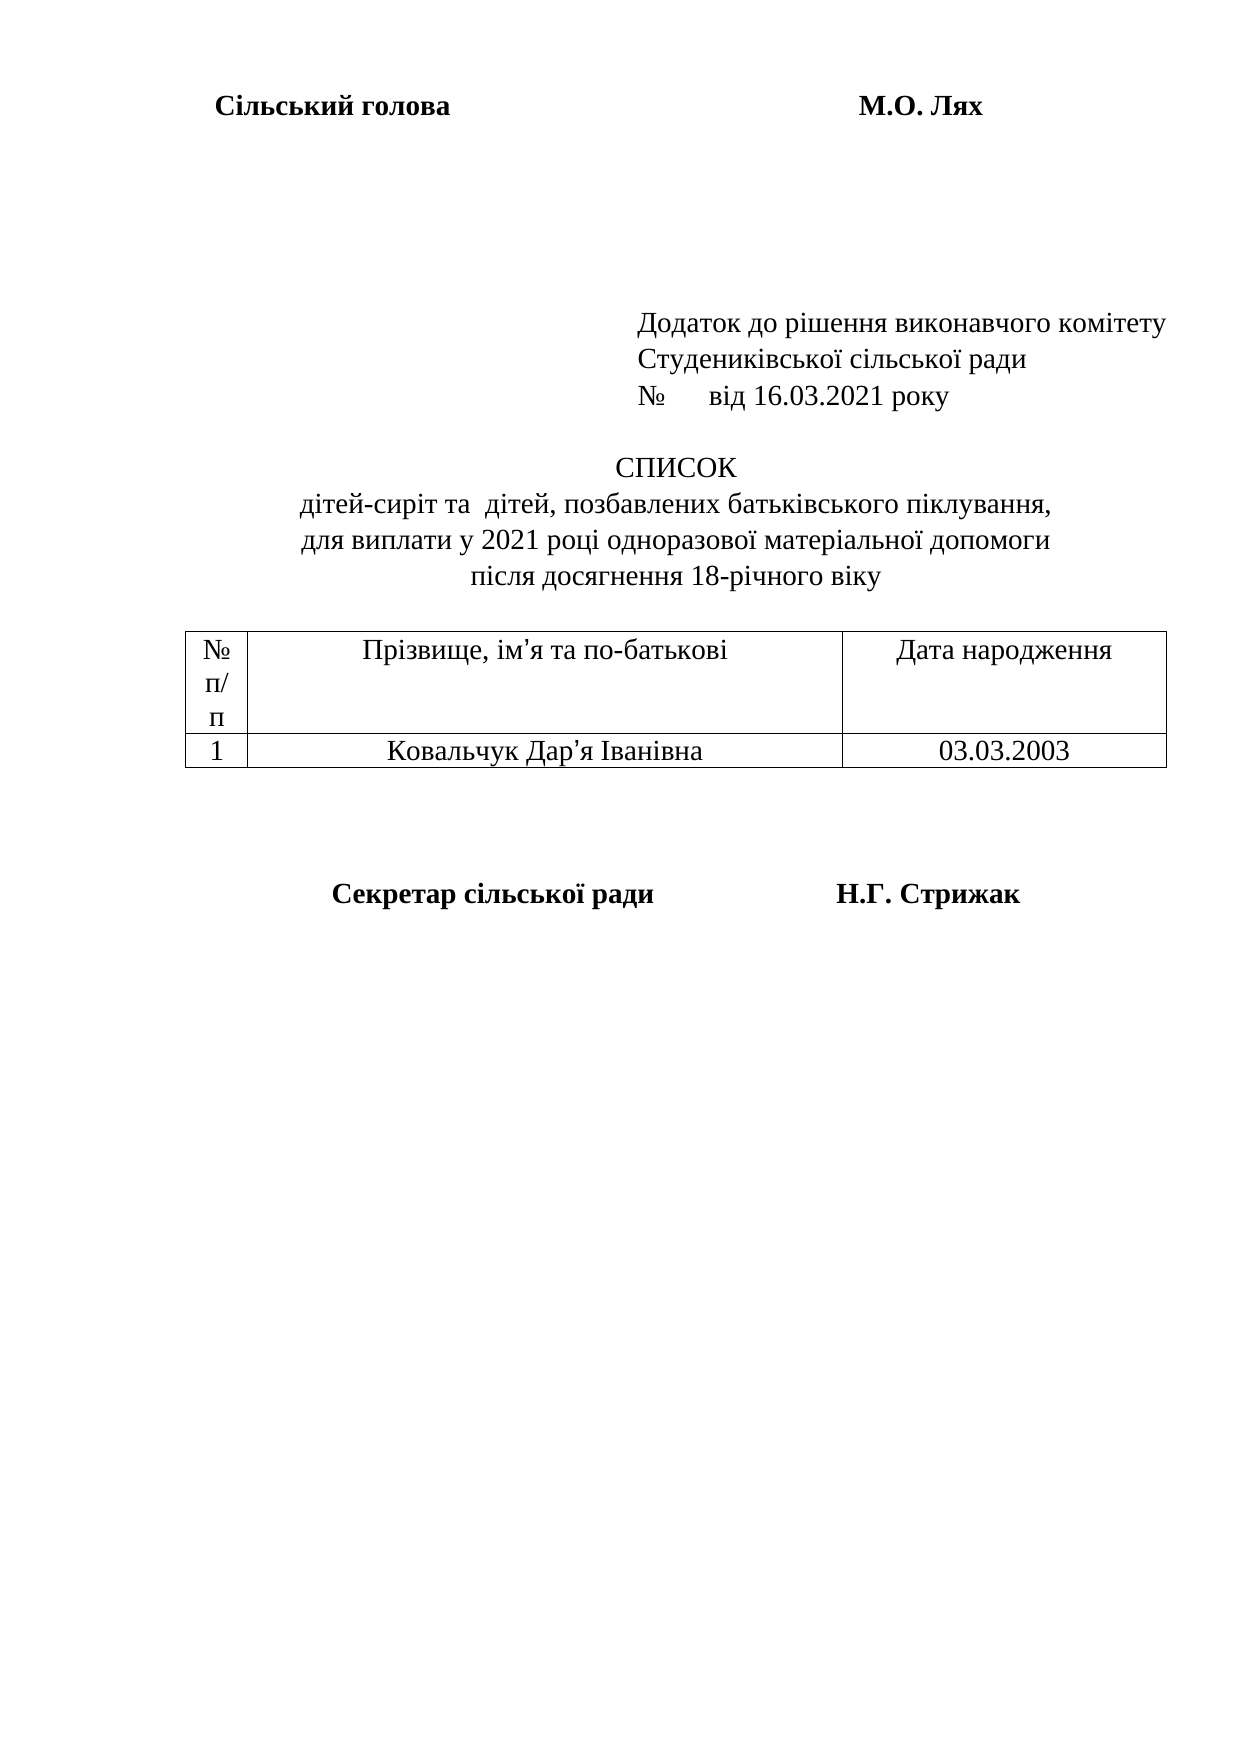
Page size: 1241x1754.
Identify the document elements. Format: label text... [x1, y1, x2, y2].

table_header Дата народження [843, 632, 1166, 732]
text СПИСОК [185, 450, 1167, 483]
text після досягнення 18-річного віку [185, 558, 1167, 592]
table_header Прізвище, ім’я та по-батькові [248, 632, 842, 732]
text Додаток до рішення виконавчого комітету [185, 305, 1167, 339]
table_cell 1 [186, 734, 247, 767]
table_header № п/п [186, 632, 247, 732]
table_cell 03.03.2003 [843, 734, 1166, 767]
text Секретар сільської ради Н.Г. Стрижак [185, 877, 1167, 910]
text Сільський голова М.О. Лях [185, 88, 1167, 122]
table_cell Ковальчук Дар’я Іванівна [248, 734, 842, 767]
text дітей-сиріт та дітей, позбавлених батьківського піклування, [185, 486, 1167, 520]
text для виплати у 2021 році одноразової матеріальної допомоги [185, 522, 1167, 556]
text № від 16.03.2021 року [185, 378, 1167, 411]
text Студениківської сільської ради [185, 342, 1167, 375]
